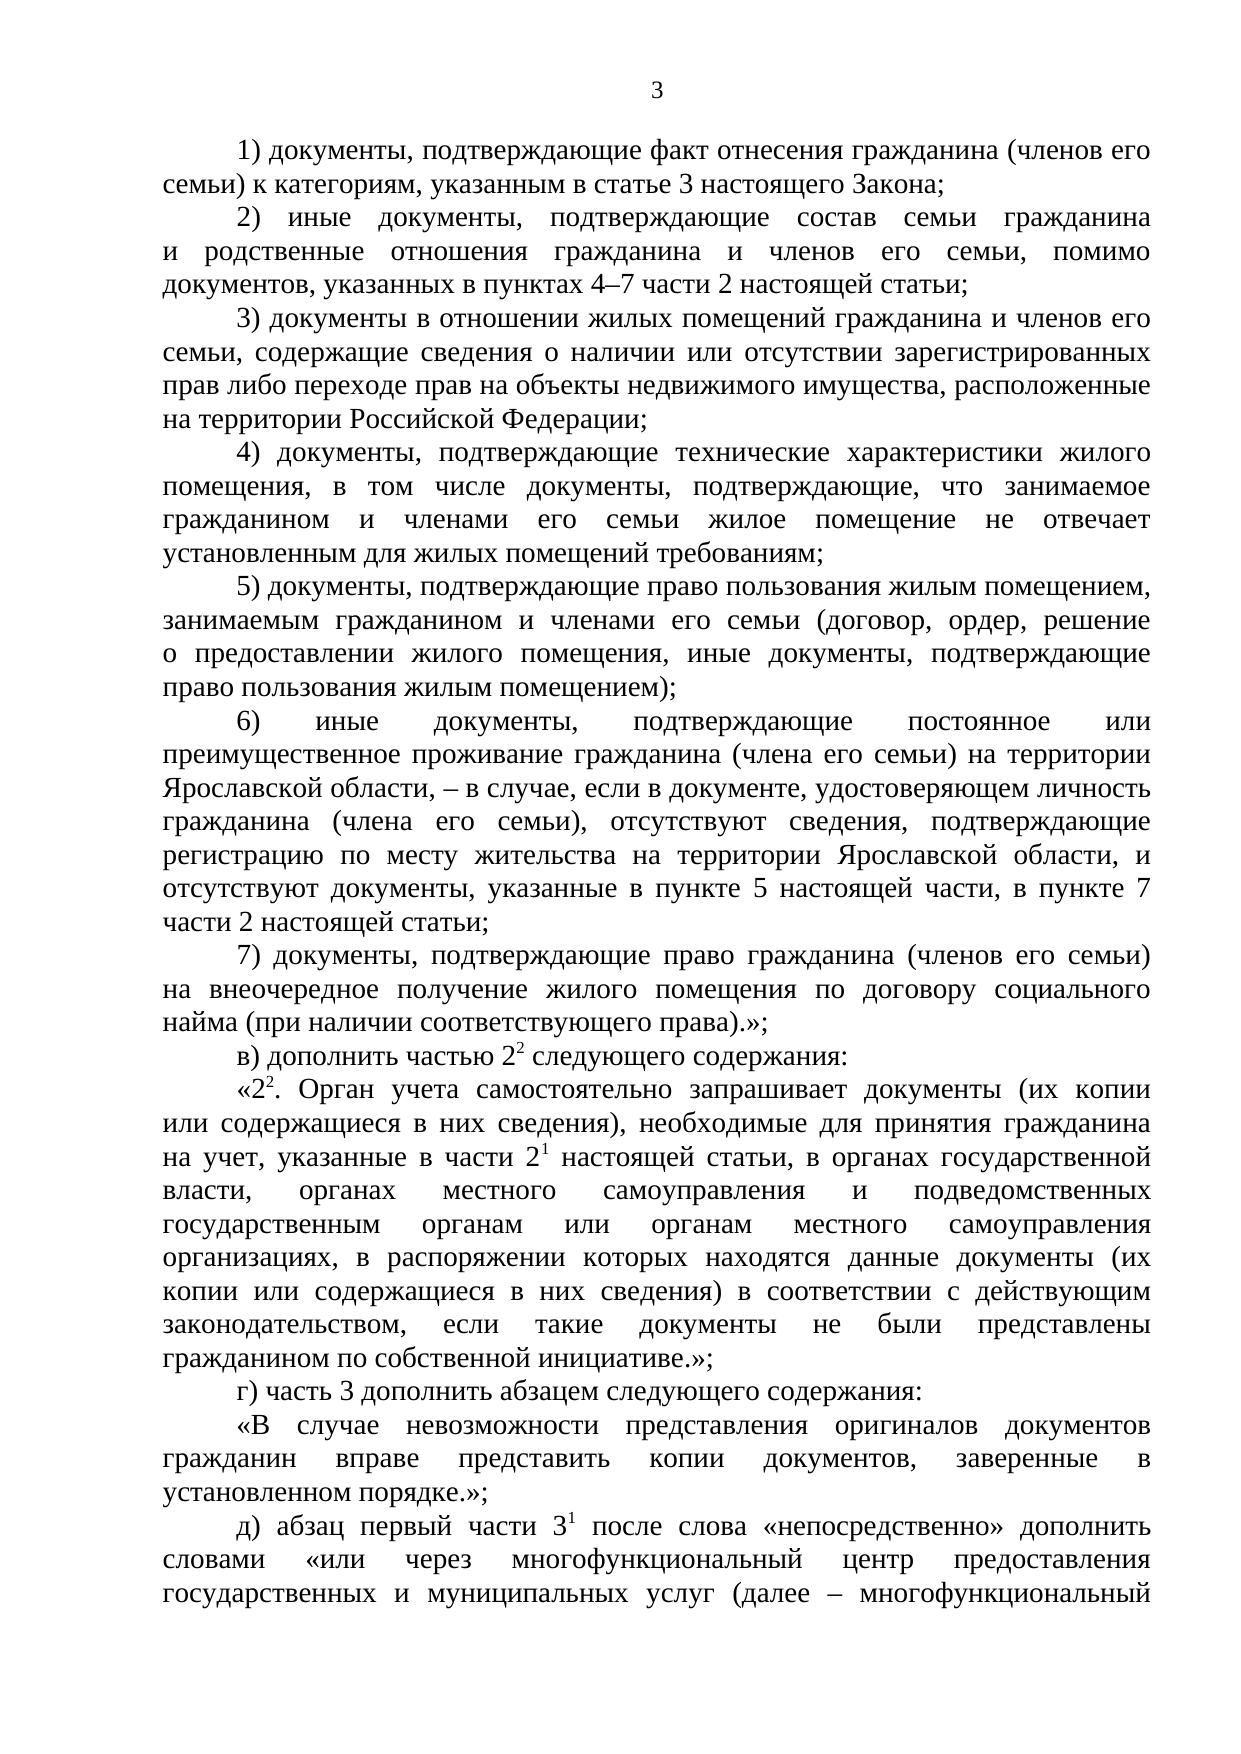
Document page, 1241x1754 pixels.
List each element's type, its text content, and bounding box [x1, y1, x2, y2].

text «22. Орган учета самостоятельно запрашивает документы (их копии или содержащиеся в них сведения), необходимые для принятия гражданина на учет, указанные в части 21 настоящей статьи, в органах государственной власти, органах местного самоуправления и подведомственных государственным органам или органам местного самоуправления организациях, в распоряжении которых находятся данные документы (их копии или содержащиеся в них сведения) в соответствии с действующим законодательством, если такие документы не были представлены гражданином по собственной инициативе.»; [162, 1072, 1152, 1373]
text «В случае невозможности представления оригиналов документов гражданин вправе представить копии документов, заверенные в установленном порядке.»; [162, 1407, 1152, 1508]
text 5) документы, подтверждающие право пользования жилым помещением, занимаемым гражданином и членами его семьи (договор, ордер, решение о предоставлении жилого помещения, иные документы, подтверждающие право пользования жилым помещением); [162, 568, 1152, 703]
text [162, 1508, 1152, 1608]
text в) дополнить частью 22 следующего содержания: [162, 1038, 1152, 1072]
text г) часть 3 дополнить абзацем следующего содержания: [162, 1373, 1152, 1407]
text 3) документы в отношении жилых помещений гражданина и членов его семьи, содержащие сведения о наличии или отсутствии зарегистрированных прав либо переходе прав на объекты недвижимого имущества, расположенные на территории Российской Федерации; [162, 300, 1152, 434]
text 6) иные документы, подтверждающие постоянное или преимущественное проживание гражданина (члена его семьи) на территории Ярославской области, – в случае, если в документе, удостоверяющем личность гражданина (члена его семьи), отсутствуют сведения, подтверждающие регистрацию по месту жительства на территории Ярославской области, и отсутствуют документы, указанные в пункте 5 настоящей части, в пункте 7 части 2 настоящей статьи; [162, 703, 1152, 937]
text 4) документы, подтверждающие технические характеристики жилого помещения, в том числе документы, подтверждающие, что занимаемое гражданином и членами его семьи жилое помещение не отвечает установленным для жилых помещений требованиям; [162, 434, 1152, 568]
text 7) документы, подтверждающие право гражданина (членов его семьи) на внеочередное получение жилого помещения по договору социального найма (при наличии соответствующего права).»; [162, 937, 1152, 1038]
text 1) документы, подтверждающие факт отнесения гражданина (членов его семьи) к категориям, указанным в статье 3 настоящего Закона; [162, 132, 1152, 199]
text 2) иные документы, подтверждающие состав семьи гражданина и родственные отношения гражданина и членов его семьи, помимо документов, указанных в пунктах 4–7 части 2 настоящей статьи; [162, 199, 1152, 300]
